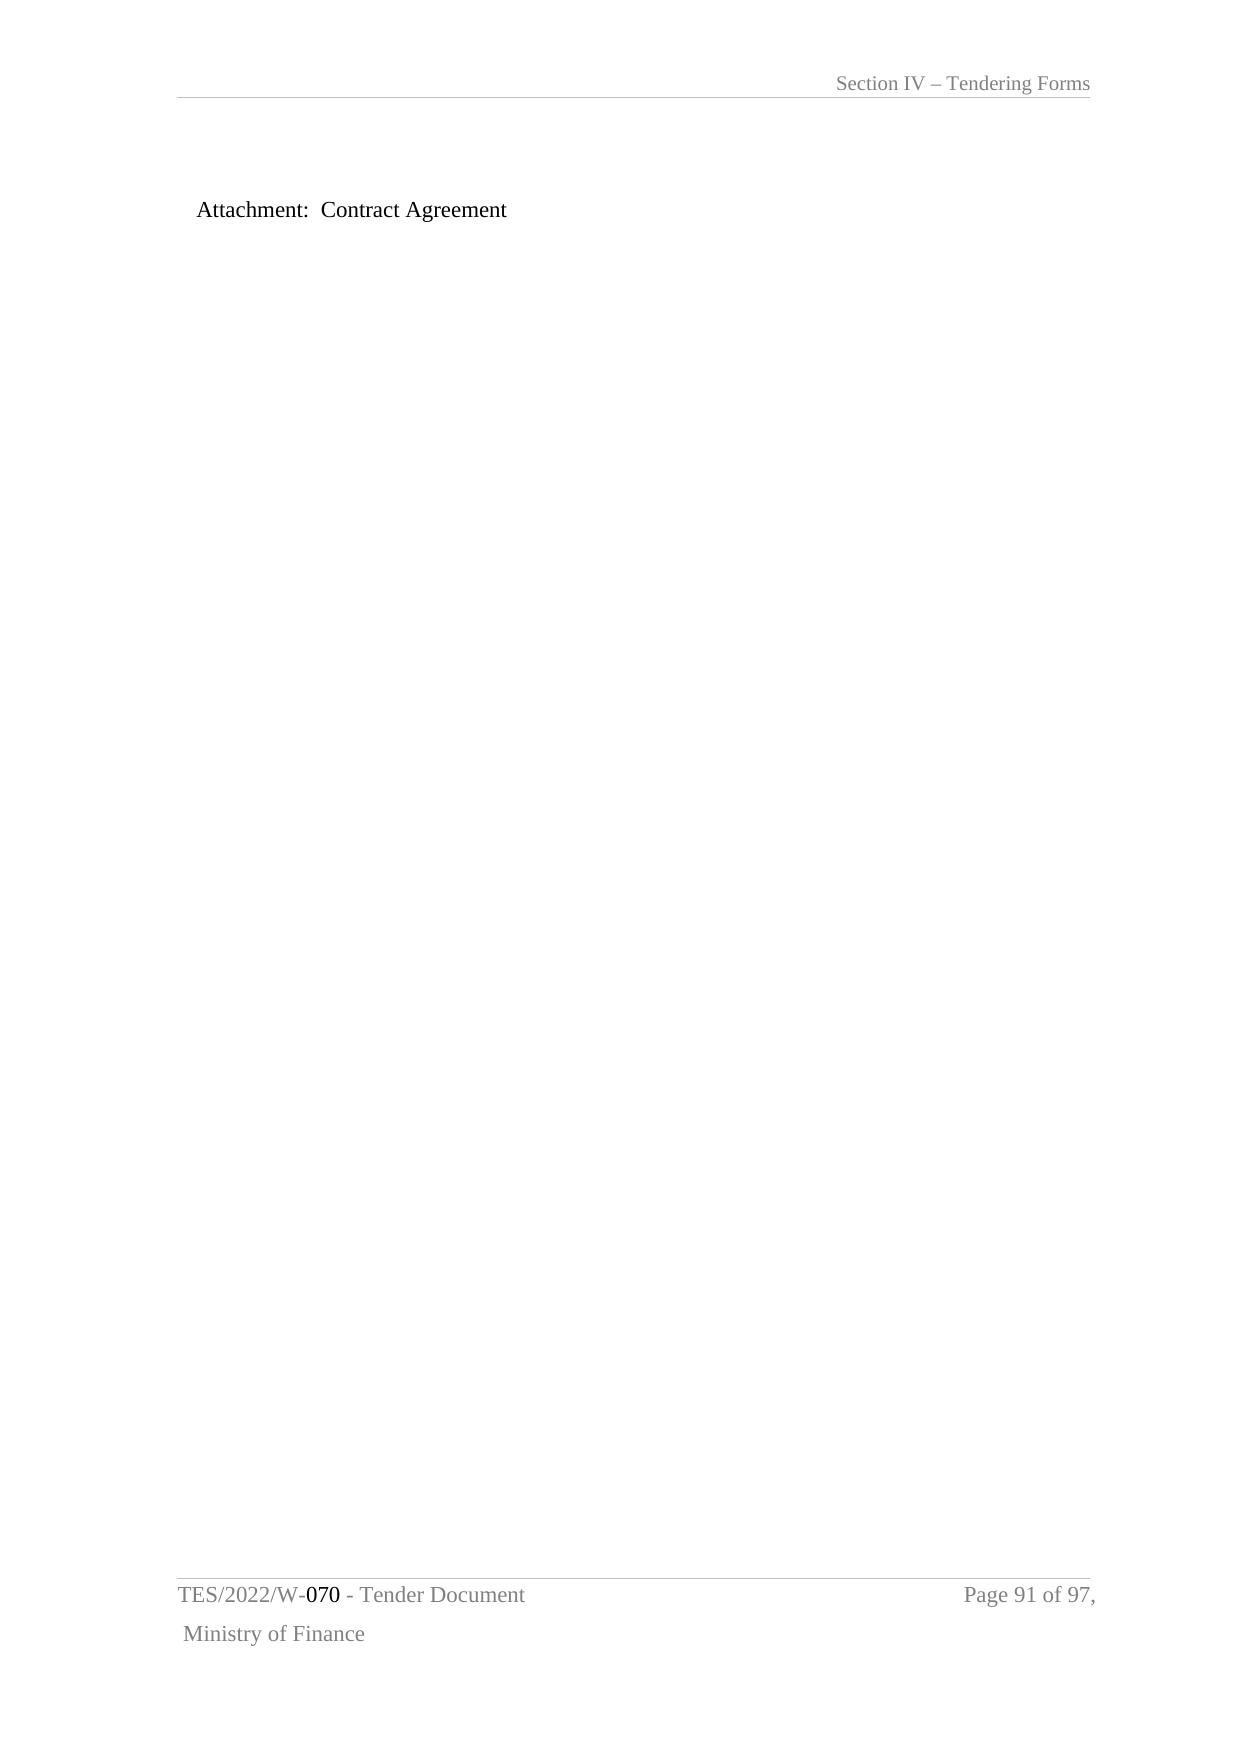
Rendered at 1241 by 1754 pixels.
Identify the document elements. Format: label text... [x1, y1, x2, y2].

text Attachment: Contract Agreement [196, 196, 1060, 223]
